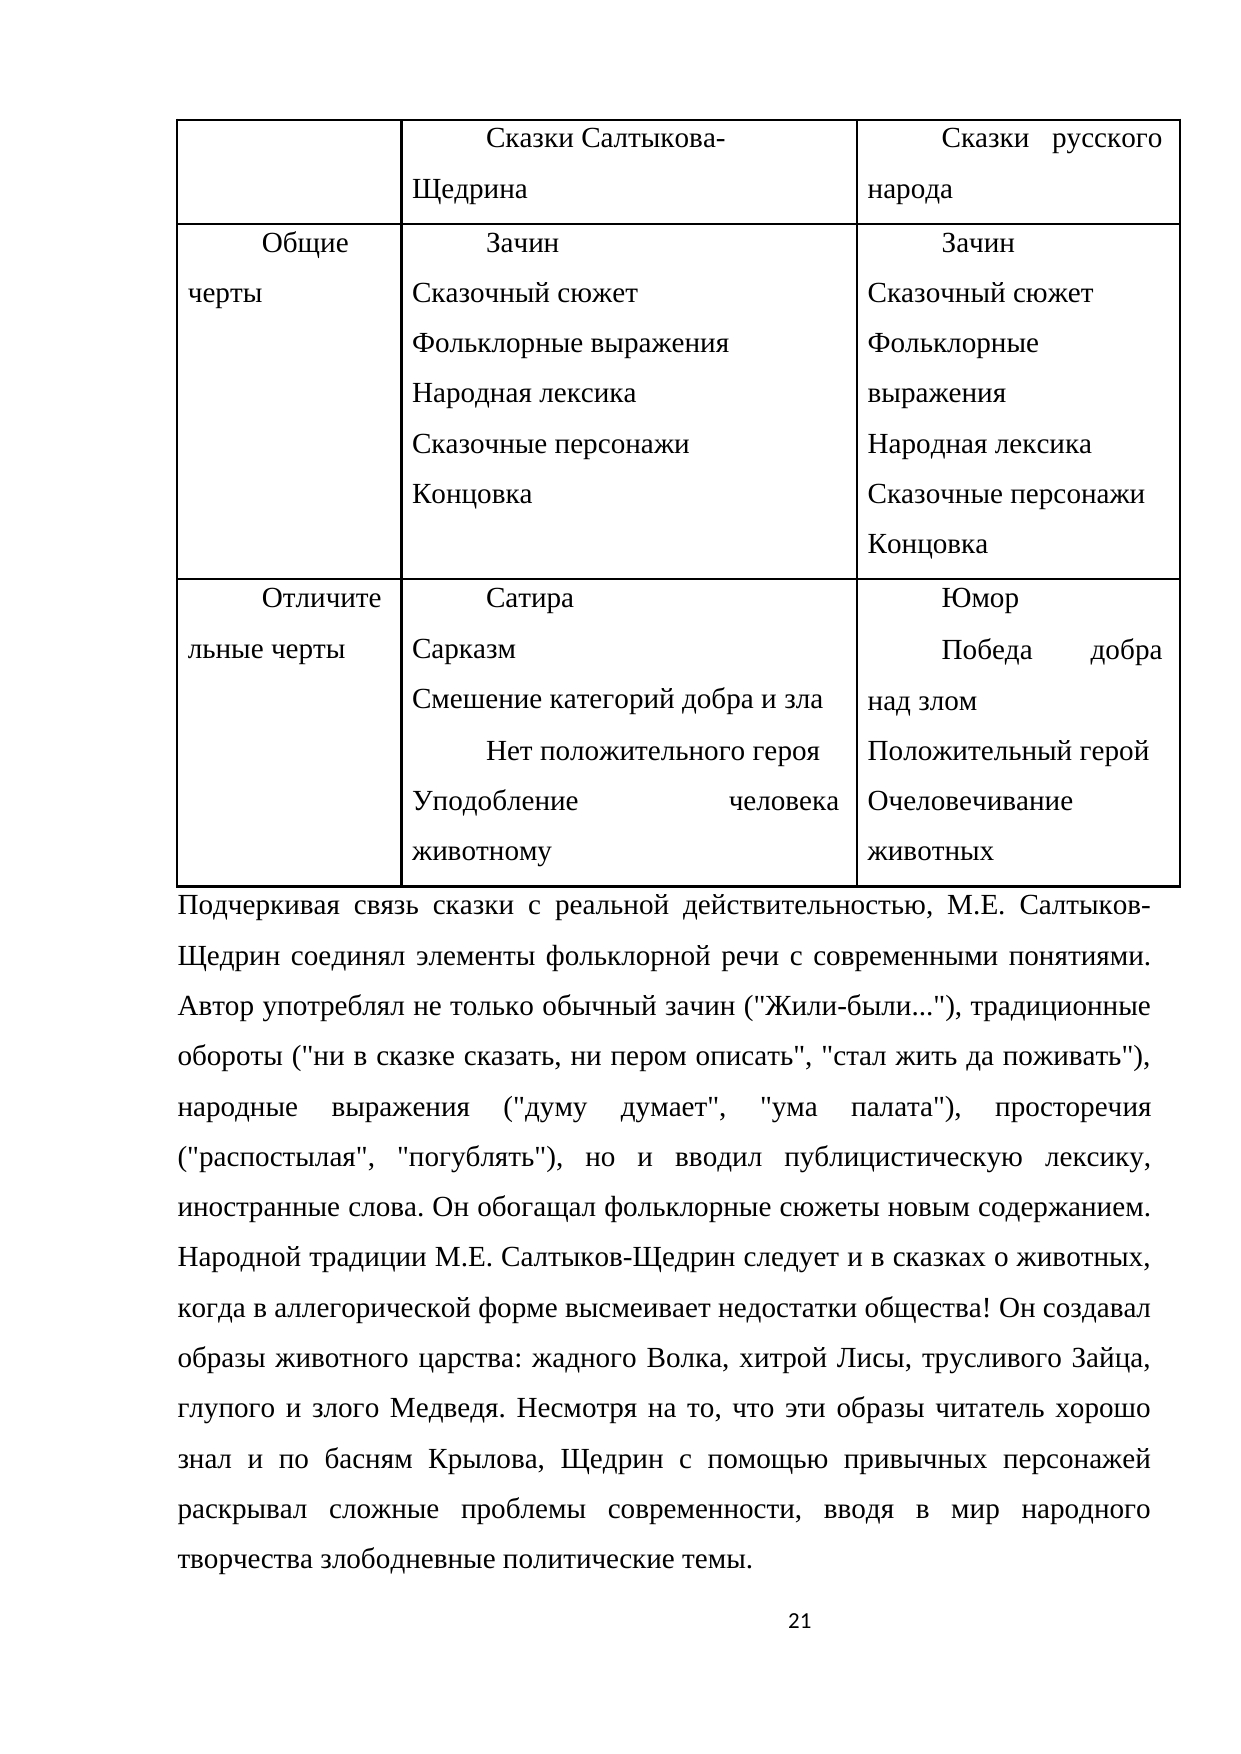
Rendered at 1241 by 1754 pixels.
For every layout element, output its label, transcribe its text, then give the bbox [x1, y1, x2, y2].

table_cell Общие черты [178, 225, 400, 578]
table_cell Сатира Сарказм Смешение категорий добра и зла Нет положительного героя Уподобление человека животному [403, 580, 856, 885]
text Подчеркивая связь сказки с реальной действительностью, М.Е. Салтыков-Щедрин соединял элементы фольклорной речи с современными понятиями. Автор употреблял не только обычный зачин ("Жили-были..."), традиционные обороты ("ни в сказке сказать, ни пером описать", "стал жить да поживать"), народные выражения ("думу думает", "ума палата"), просторечия ("распостылая", "погублять"), но и вводил публицистическую лексику, иностранные слова. Он обогащал фольклорные сюжеты новым содержанием. Народной традиции М.Е. Салтыков-Щедрин следует и в сказках о животных, когда в аллегорической форме высмеивает недостатки общества! Он создавал образы животного царства: жадного Волка, хитрой Лисы, трусливого Зайца, глупого и злого Медведя. Несмотря на то, что эти образы читатель хорошо знал и по басням Крылова, Щедрин с помощью привычных персонажей раскрывал сложные проблемы современности, вводя в мир народного творчества злободневные политические темы. [177, 888, 1152, 1575]
table_header Сказки Салтыкова-Щедрина [403, 121, 856, 223]
table_header Сказки русского народа [858, 121, 1179, 223]
table_cell Зачин Сказочный сюжет Фольклорные выражения Народная лексика Сказочные персонажи Концовка [403, 225, 856, 578]
table_header [178, 121, 400, 223]
table_cell Зачин Сказочный сюжет Фольклорные выражения Народная лексика Сказочные персонажи Концовка [858, 225, 1179, 578]
table_cell Юмор Победа добра над злом Положительный герой Очеловечивание животных [858, 580, 1179, 885]
table_cell Отличительные черты [178, 580, 400, 885]
